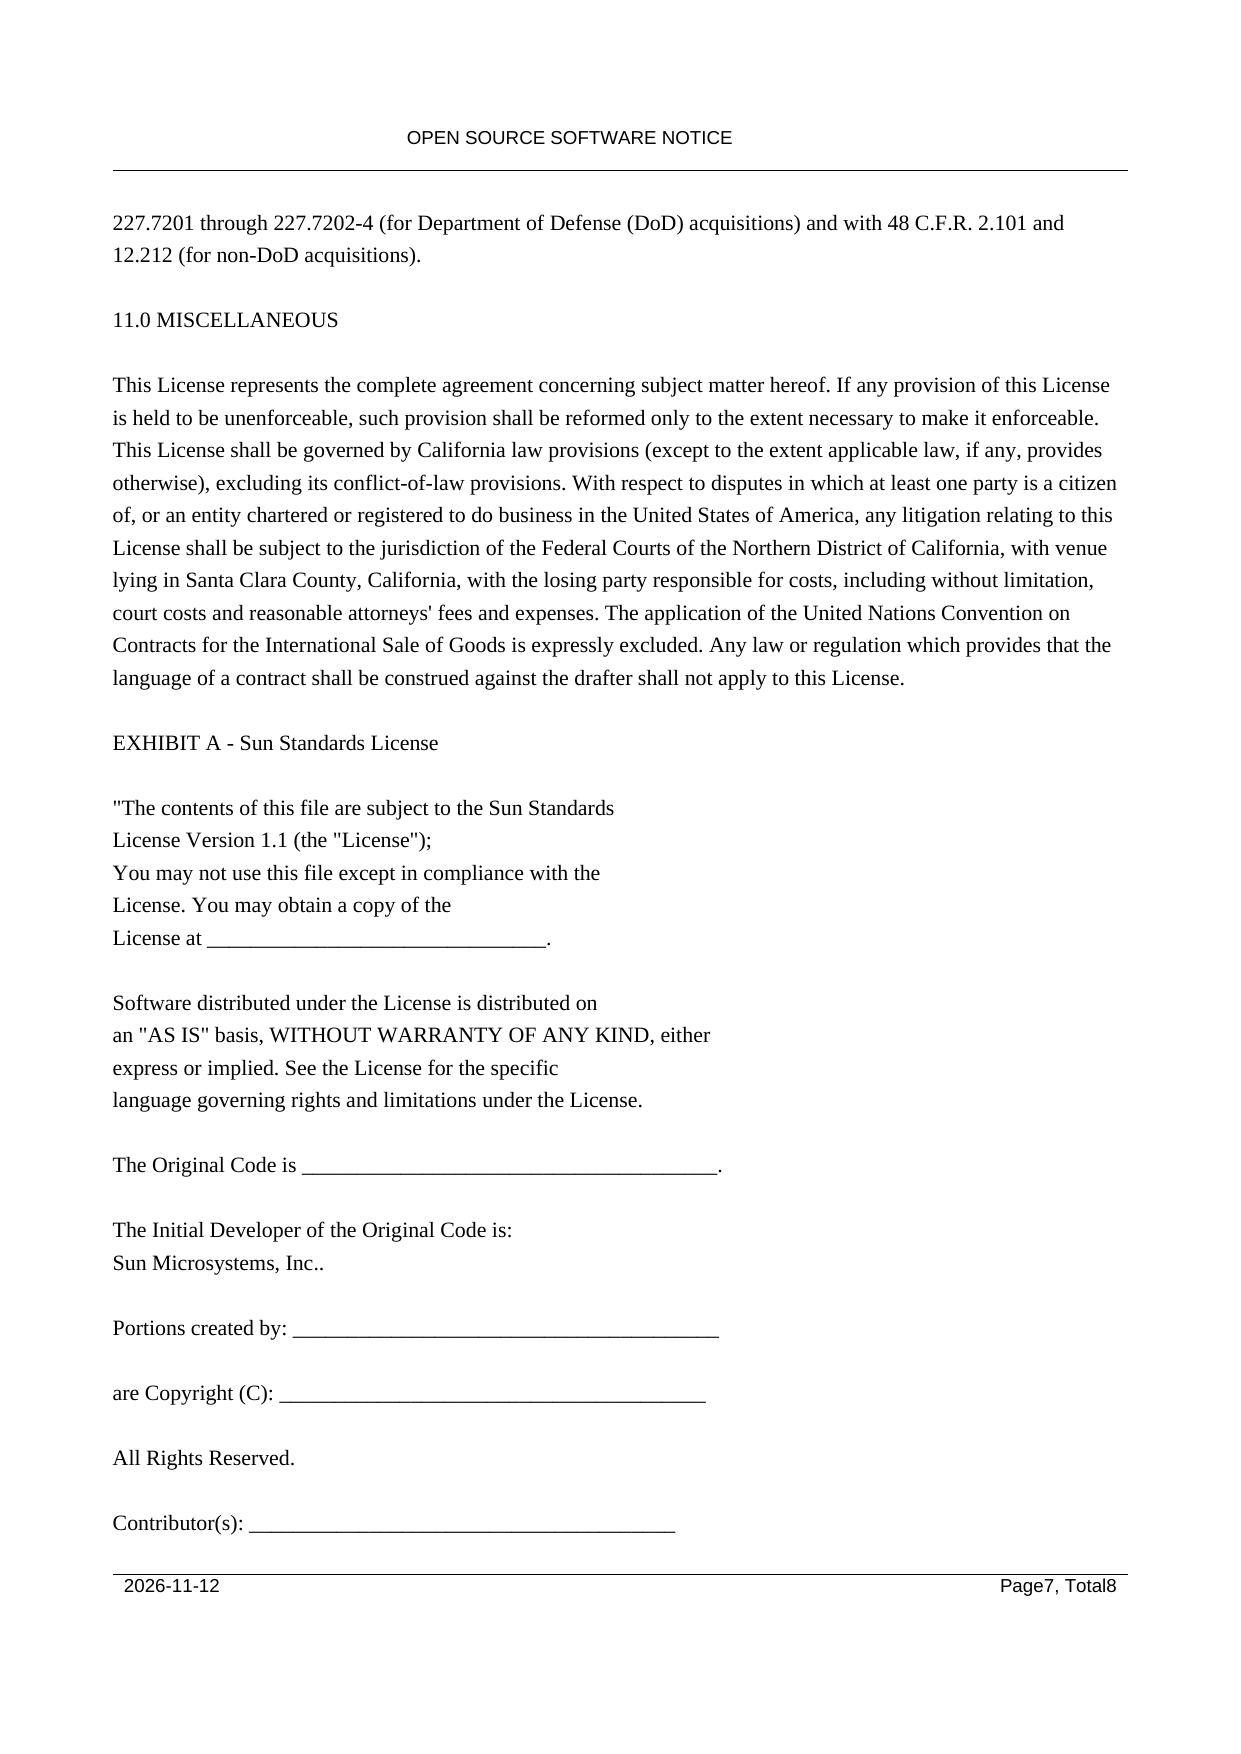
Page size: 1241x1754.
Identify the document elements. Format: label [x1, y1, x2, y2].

text [112, 206, 1128, 1539]
